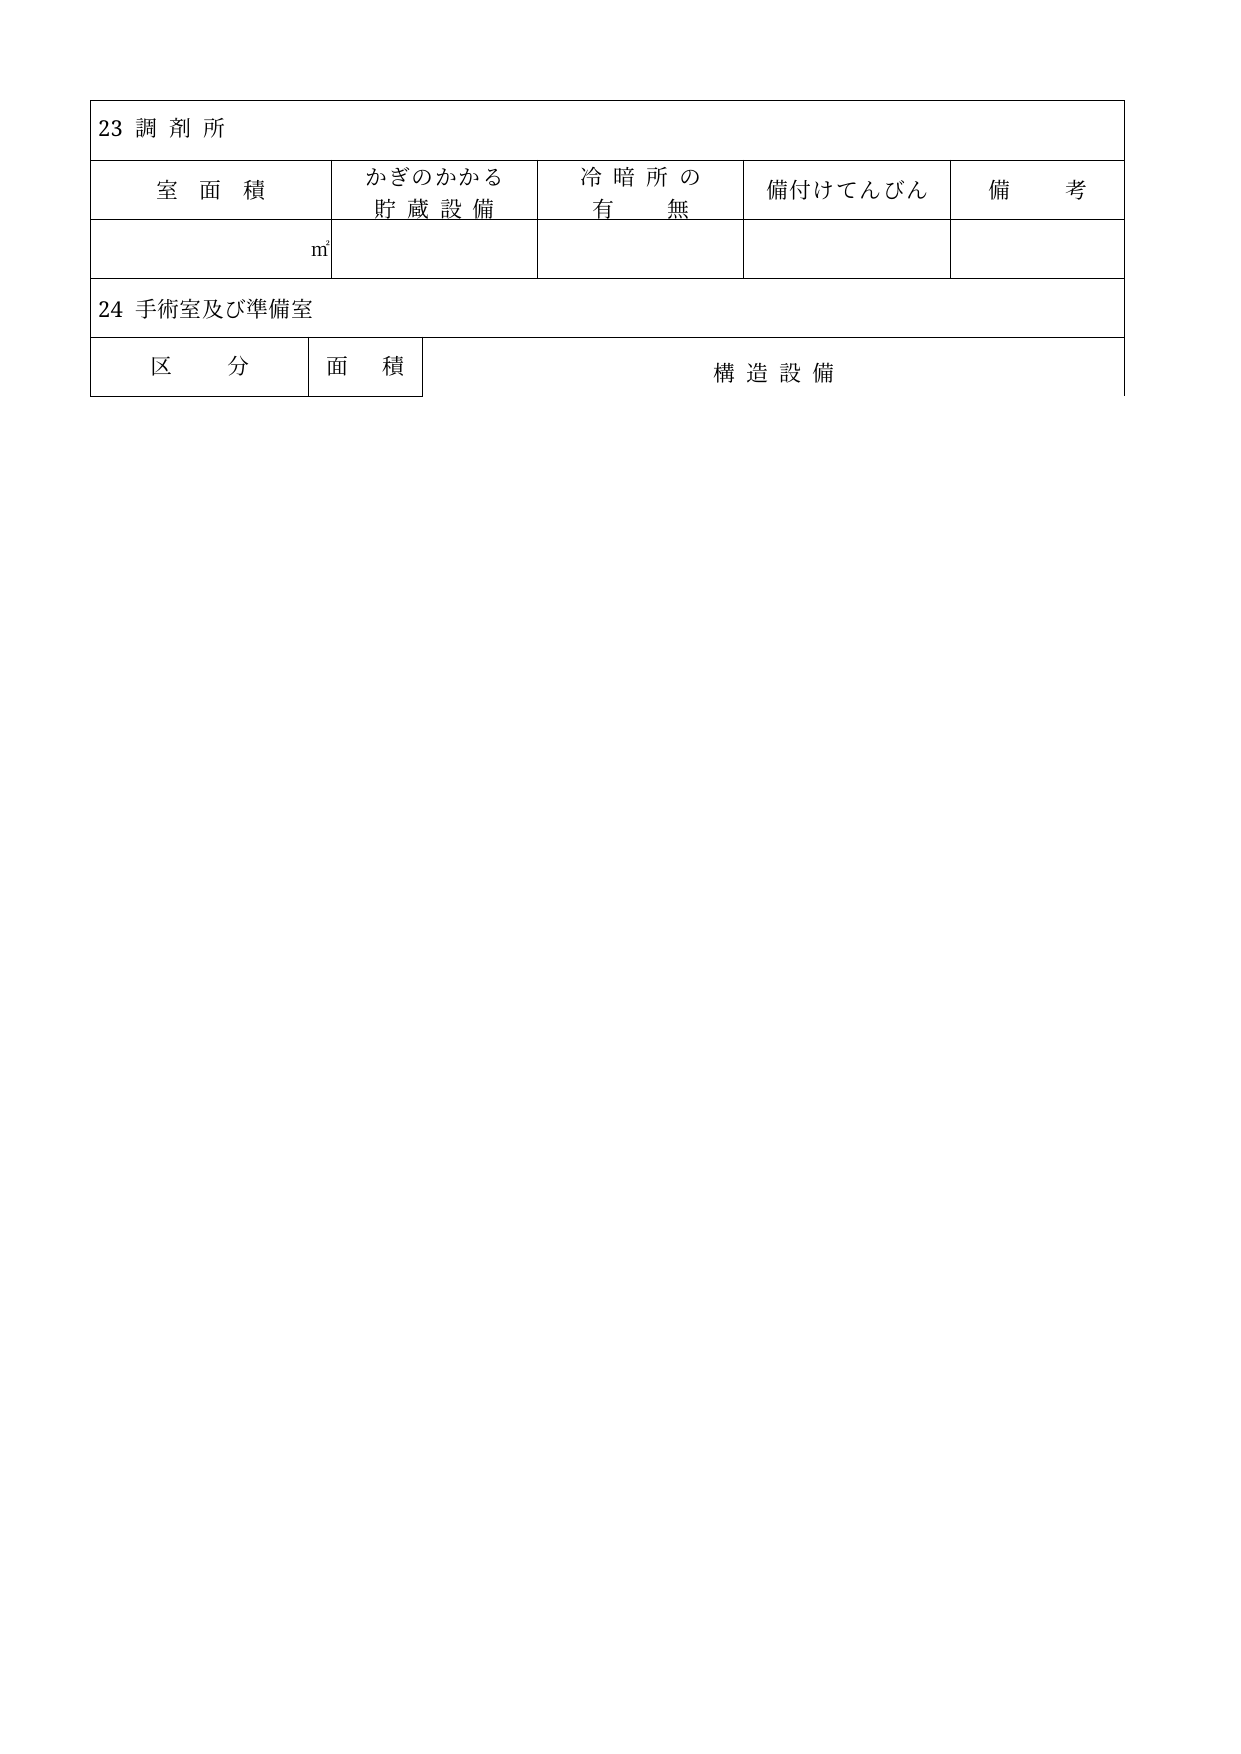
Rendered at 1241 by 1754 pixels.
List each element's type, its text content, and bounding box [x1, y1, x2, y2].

table_cell [538, 220, 743, 278]
table_cell [744, 220, 950, 278]
table_cell 室面積 [91, 161, 331, 218]
table_header 23 調 剤 所 [91, 101, 1124, 159]
table_cell [91, 220, 303, 278]
table_cell 24 手術室及び準備室 [91, 279, 1124, 337]
table_cell かぎのかかる 貯蔵設備 [332, 161, 537, 218]
table_cell 構造設備 [423, 338, 1124, 396]
table_cell [951, 220, 1124, 278]
table_cell 備考 [951, 161, 1124, 218]
table_cell ㎡ [303, 220, 331, 278]
table_cell 備付けてんびん [744, 161, 950, 218]
table_cell 面 積 [309, 338, 422, 396]
table_cell 区分 [91, 338, 308, 396]
table_cell 冷暗所の 有 無 [538, 161, 743, 218]
table_cell [332, 220, 537, 278]
